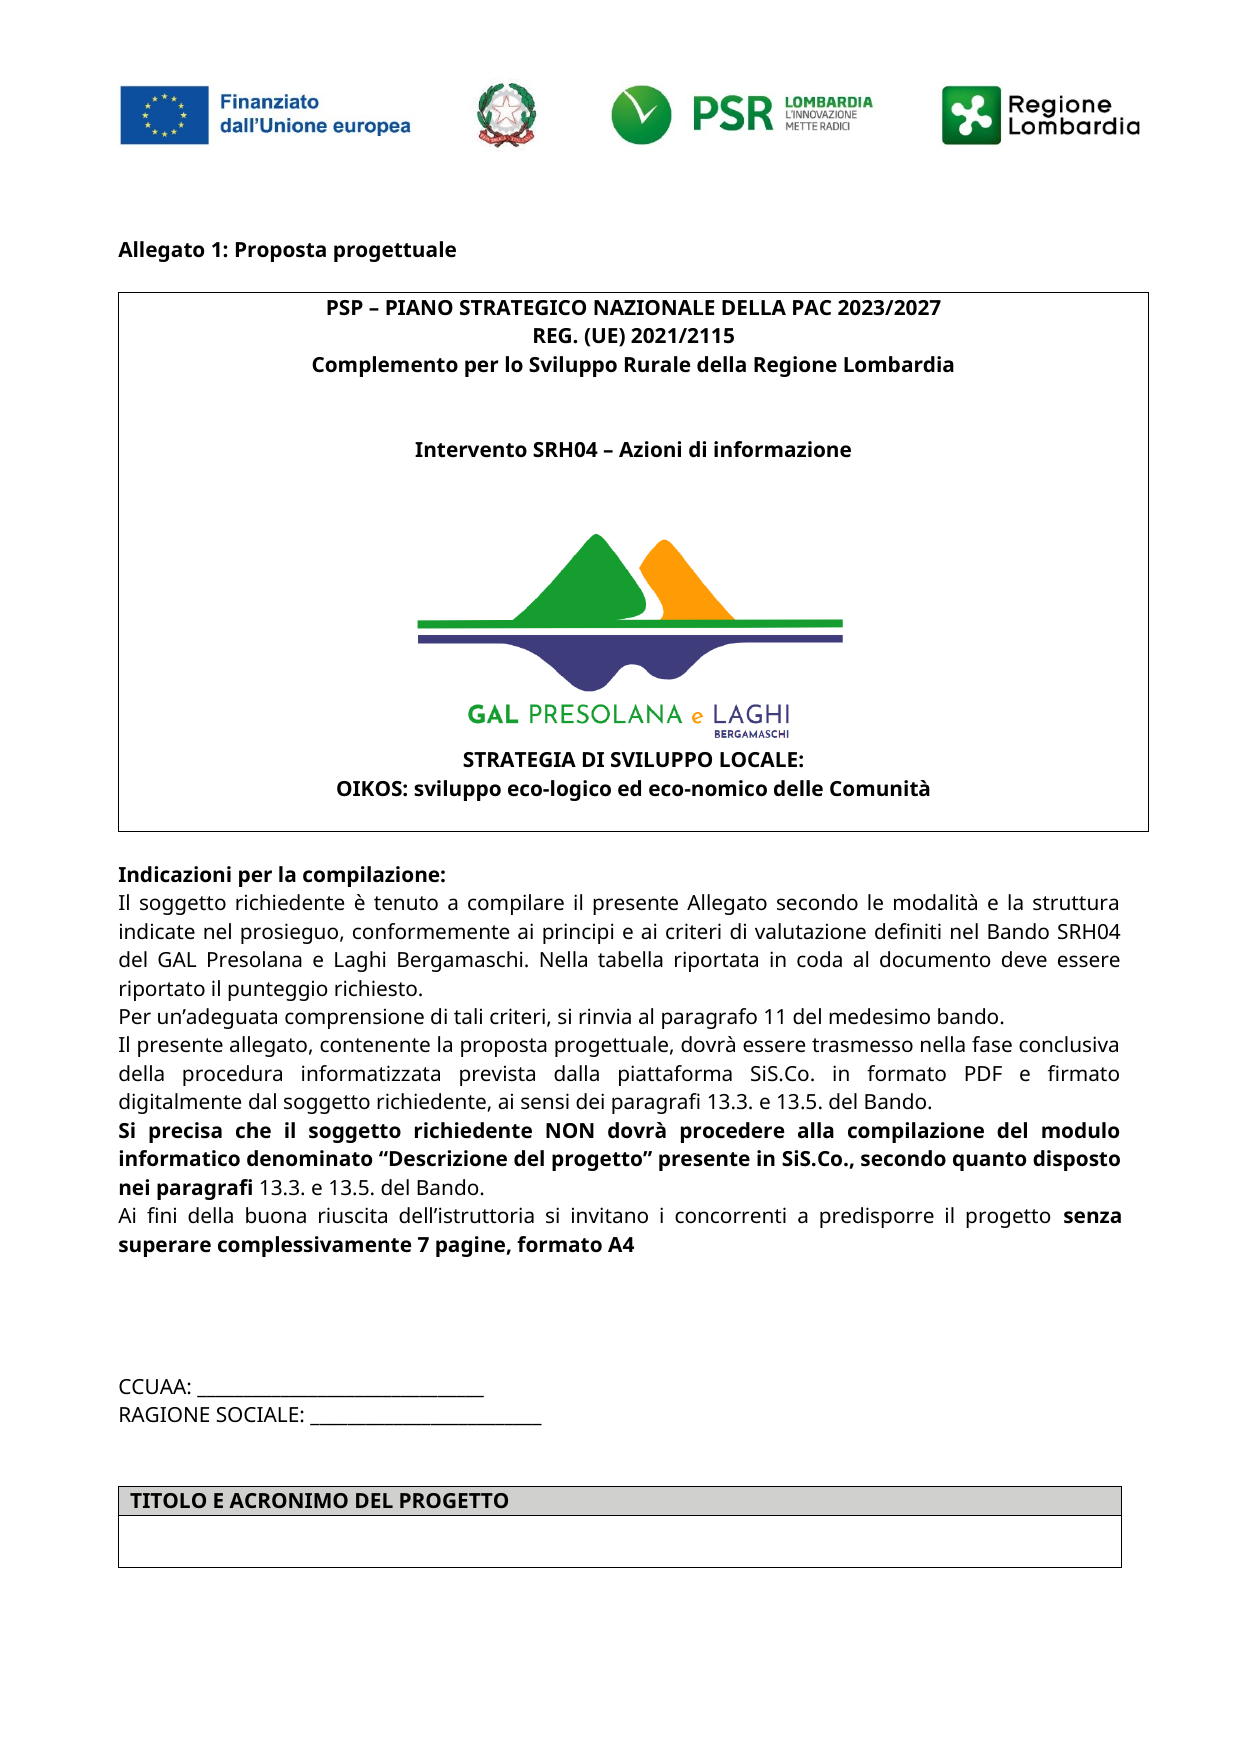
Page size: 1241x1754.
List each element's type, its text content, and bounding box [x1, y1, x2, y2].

picture [407, 520, 860, 746]
table_header PSP – PIANO STRATEGICO NAZIONALE DELLA PAC 2023/2027 REG. (UE) 2021/2115 Complemento per lo Sviluppo Rurale della Regione Lombardia Intervento SRH04 – Azioni di informazione STRATEGIA DI SVILUPPO LOCALE: OIKOS: sviluppo eco-logico ed eco-nomico delle Comunità [119, 293, 1148, 831]
table_header TITOLO E ACRONIMO DEL PROGETTO [119, 1487, 1121, 1515]
text CCUAA: _______________________________ [118, 1372, 1122, 1400]
text Si precisa che il soggetto richiedente NON dovrà procedere alla compilazione del modulo informatico denominato “Descrizione del progetto” presente in SiS.Co., secondo quanto disposto nei paragrafi 13.3. e 13.5. del Bando. [118, 1116, 1122, 1201]
text Il soggetto richiedente è tenuto a compilare il presente Allegato secondo le modalità e la struttura indicate nel prosieguo, conformemente ai principi e ai criteri di valutazione definiti nel Bando SRH04 del GAL Presolana e Laghi Bergamaschi. Nella tabella riportata in coda al documento deve essere riportato il punteggio richiesto. [118, 888, 1122, 1002]
picture [118, 70, 1140, 158]
text Allegato 1: Proposta progettuale [118, 235, 1122, 264]
text RAGIONE SOCIALE: _________________________ [118, 1400, 1122, 1429]
text Indicazioni per la compilazione: [118, 860, 1122, 888]
table_cell [119, 1516, 1121, 1567]
text Il presente allegato, contenente la proposta progettuale, dovrà essere trasmesso nella fase conclusiva della procedura informatizzata prevista dalla piattaforma SiS.Co. in formato PDF e firmato digitalmente dal soggetto richiedente, ai sensi dei paragrafi 13.3. e 13.5. del Bando. [118, 1031, 1122, 1116]
text Ai fini della buona riuscita dell’istruttoria si invitano i concorrenti a predisporre il progetto senza superare complessivamente 7 pagine, formato A4 [118, 1201, 1122, 1258]
text Per un’adeguata comprensione di tali criteri, si rinvia al paragrafo 11 del medesimo bando. [118, 1002, 1122, 1031]
